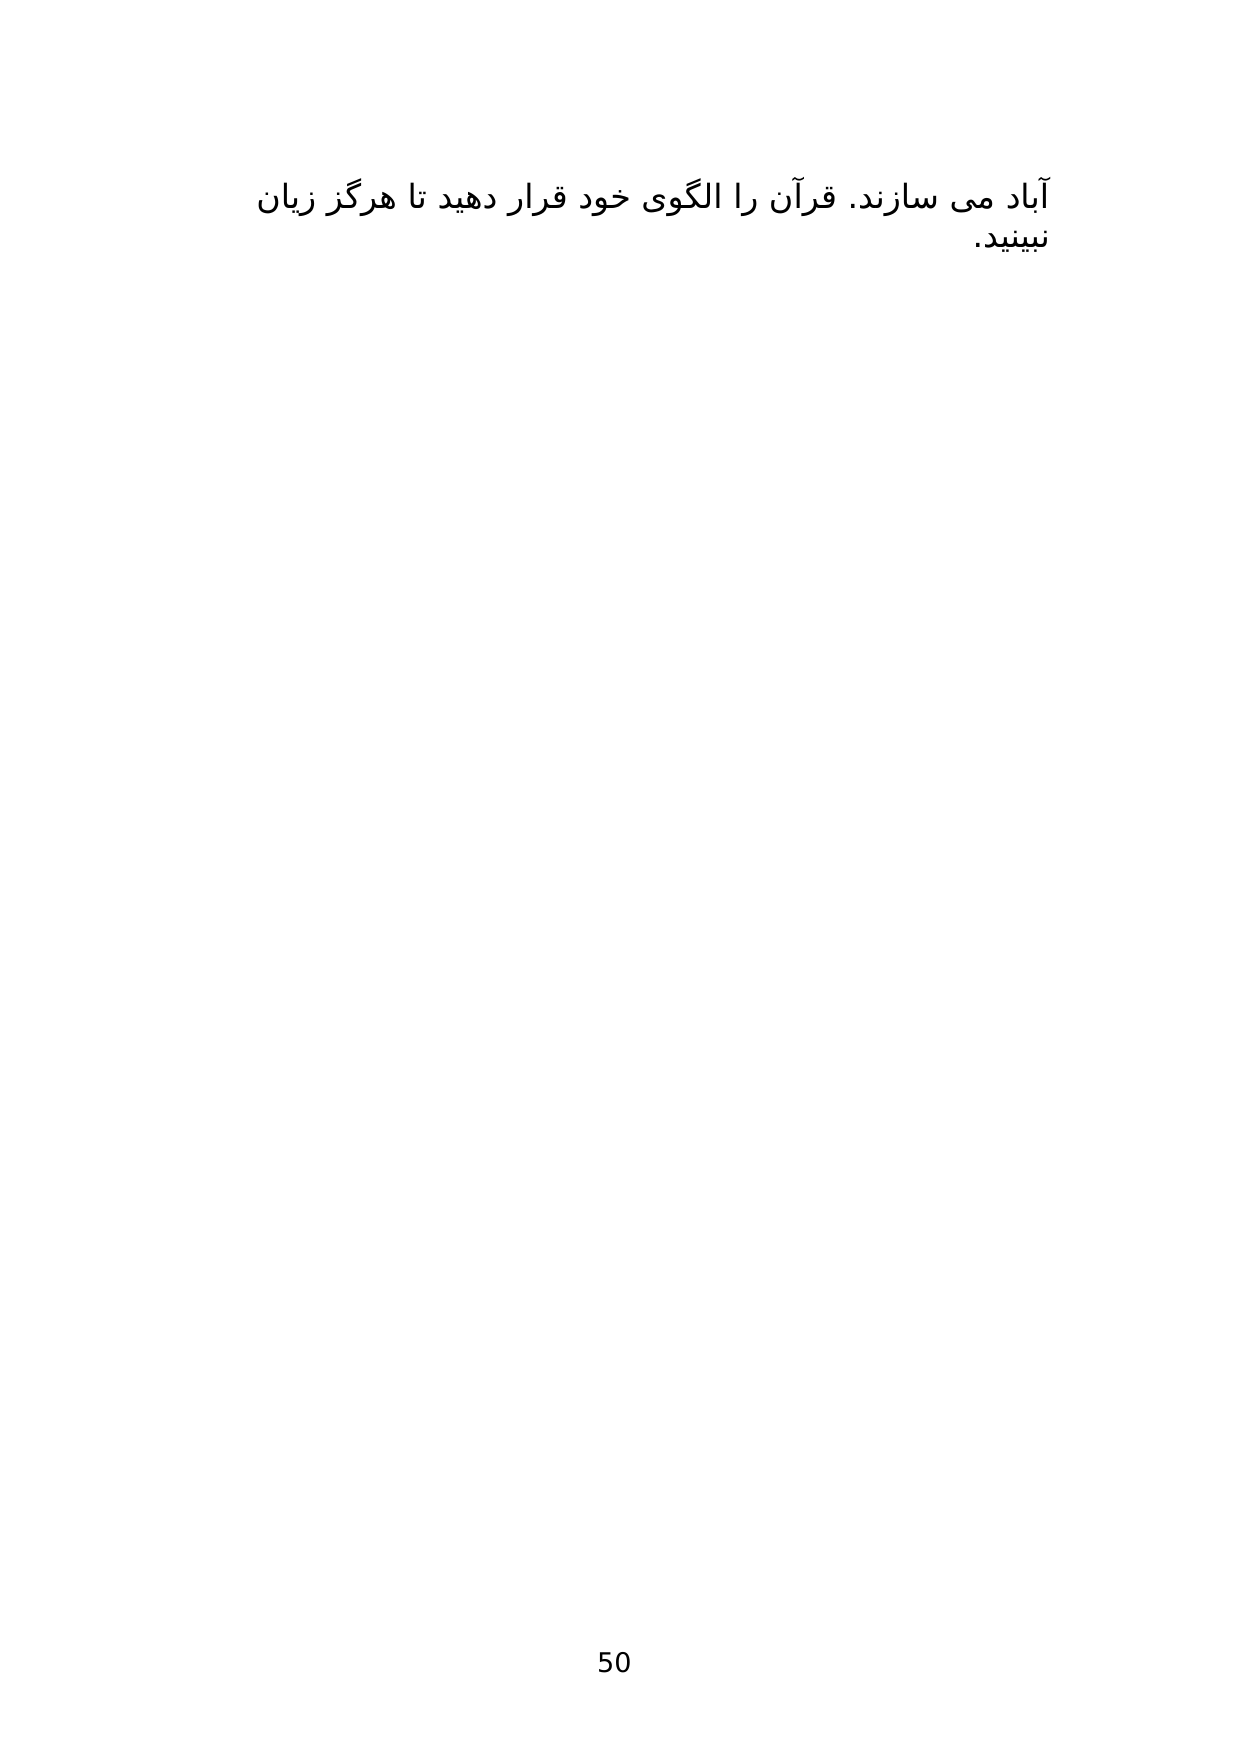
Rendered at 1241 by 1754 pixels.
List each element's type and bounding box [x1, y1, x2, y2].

text [178, 177, 1050, 255]
